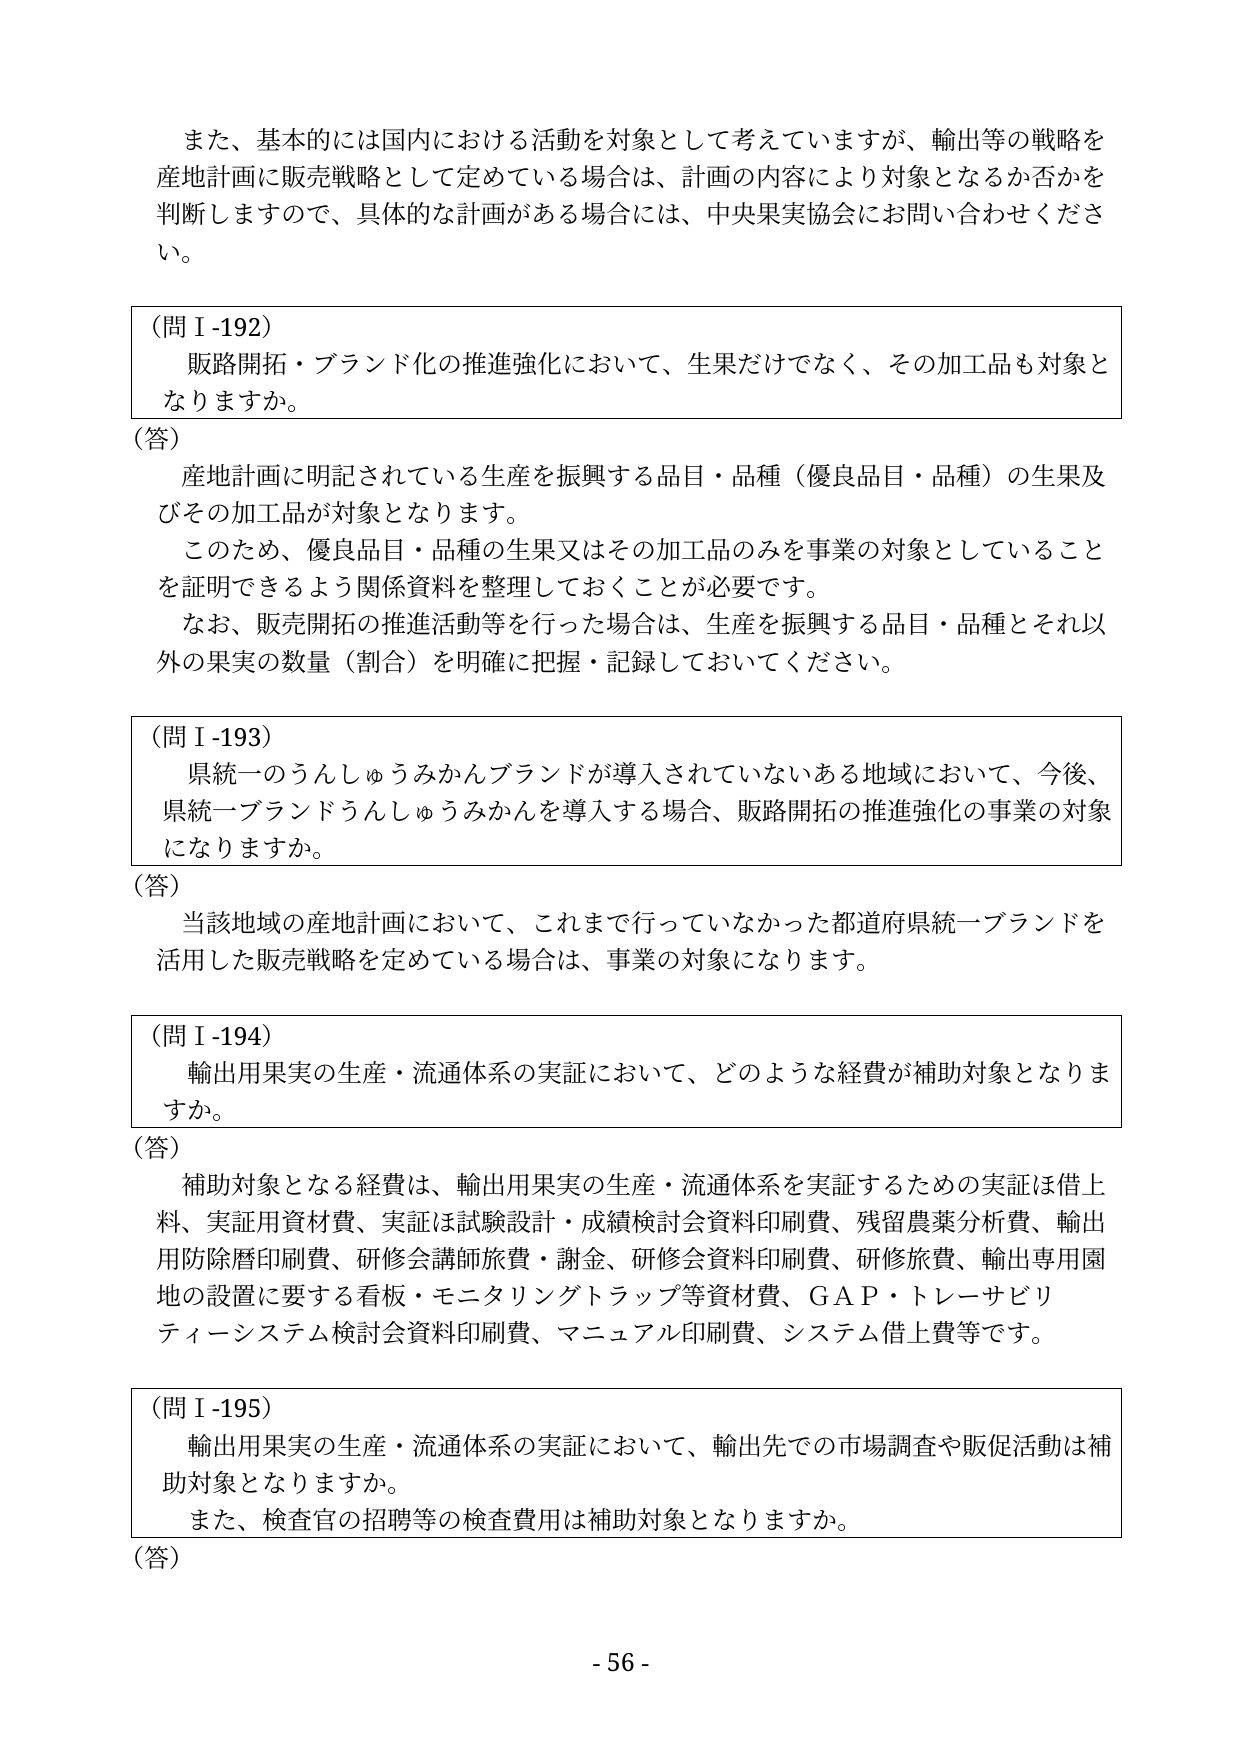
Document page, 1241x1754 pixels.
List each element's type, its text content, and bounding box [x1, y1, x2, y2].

text また、基本的には国内における活動を対象として考えていますが、輸出等の戦略を産地計画に販売戦略として定めている場合は、計画の内容により対象となるか否かを判断しますので、具体的な計画がある場合には、中央果実協会にお問い合わせください。 [157, 121, 1122, 269]
table_header （問Ⅰ-194） 輸出用果実の生産・流通体系の実証において、どのような経費が補助対象となりますか。 [132, 1016, 1121, 1127]
text （答） [119, 866, 1122, 903]
table_header （問Ⅰ-193） 県統一のうんしゅうみかんブランドが導入されていないある地域において、今後、県統一ブランドうんしゅうみかんを導入する場合、販路開拓の推進強化の事業の対象になりますか。 [132, 717, 1121, 865]
text なお、販売開拓の推進活動等を行った場合は、生産を振興する品目・品種とそれ以外の果実の数量（割合）を明確に把握・記録しておいてください。 [157, 605, 1122, 679]
text （答） [119, 419, 1122, 456]
text 補助対象となる経費は、輸出用果実の生産・流通体系を実証するための実証ほ借上料、実証用資材費、実証ほ試験設計・成績検討会資料印刷費、残留農薬分析費、輸出用防除暦印刷費、研修会講師旅費・謝金、研修会資料印刷費、研修旅費、輸出専用園地の設置に要する看板・モニタリングトラップ等資材費、ＧＡＰ・トレーサビリティーシステム検討会資料印刷費、マニュアル印刷費、システム借上費等です。 [157, 1165, 1122, 1351]
text 産地計画に明記されている生産を振興する品目・品種（優良品目・品種）の生果及びその加工品が対象となります。 [157, 456, 1122, 531]
text 当該地域の産地計画において、これまで行っていなかった都道府県統一ブランドを活用した販売戦略を定めている場合は、事業の対象になります。 [157, 903, 1122, 978]
table_header （問Ⅰ-192） 販路開拓・ブランド化の推進強化において、生果だけでなく、その加工品も対象となりますか。 [132, 307, 1121, 418]
table_header （問Ⅰ-195） 輸出用果実の生産・流通体系の実証において、輸出先での市場調査や販促活動は補助対象となりますか。 また、検査官の招聘等の検査費用は補助対象となりますか。 [132, 1389, 1121, 1537]
text （答） [119, 1538, 1122, 1575]
text このため、優良品目・品種の生果又はその加工品のみを事業の対象としていることを証明できるよう関係資料を整理しておくことが必要です。 [157, 531, 1122, 605]
text （答） [119, 1128, 1122, 1165]
